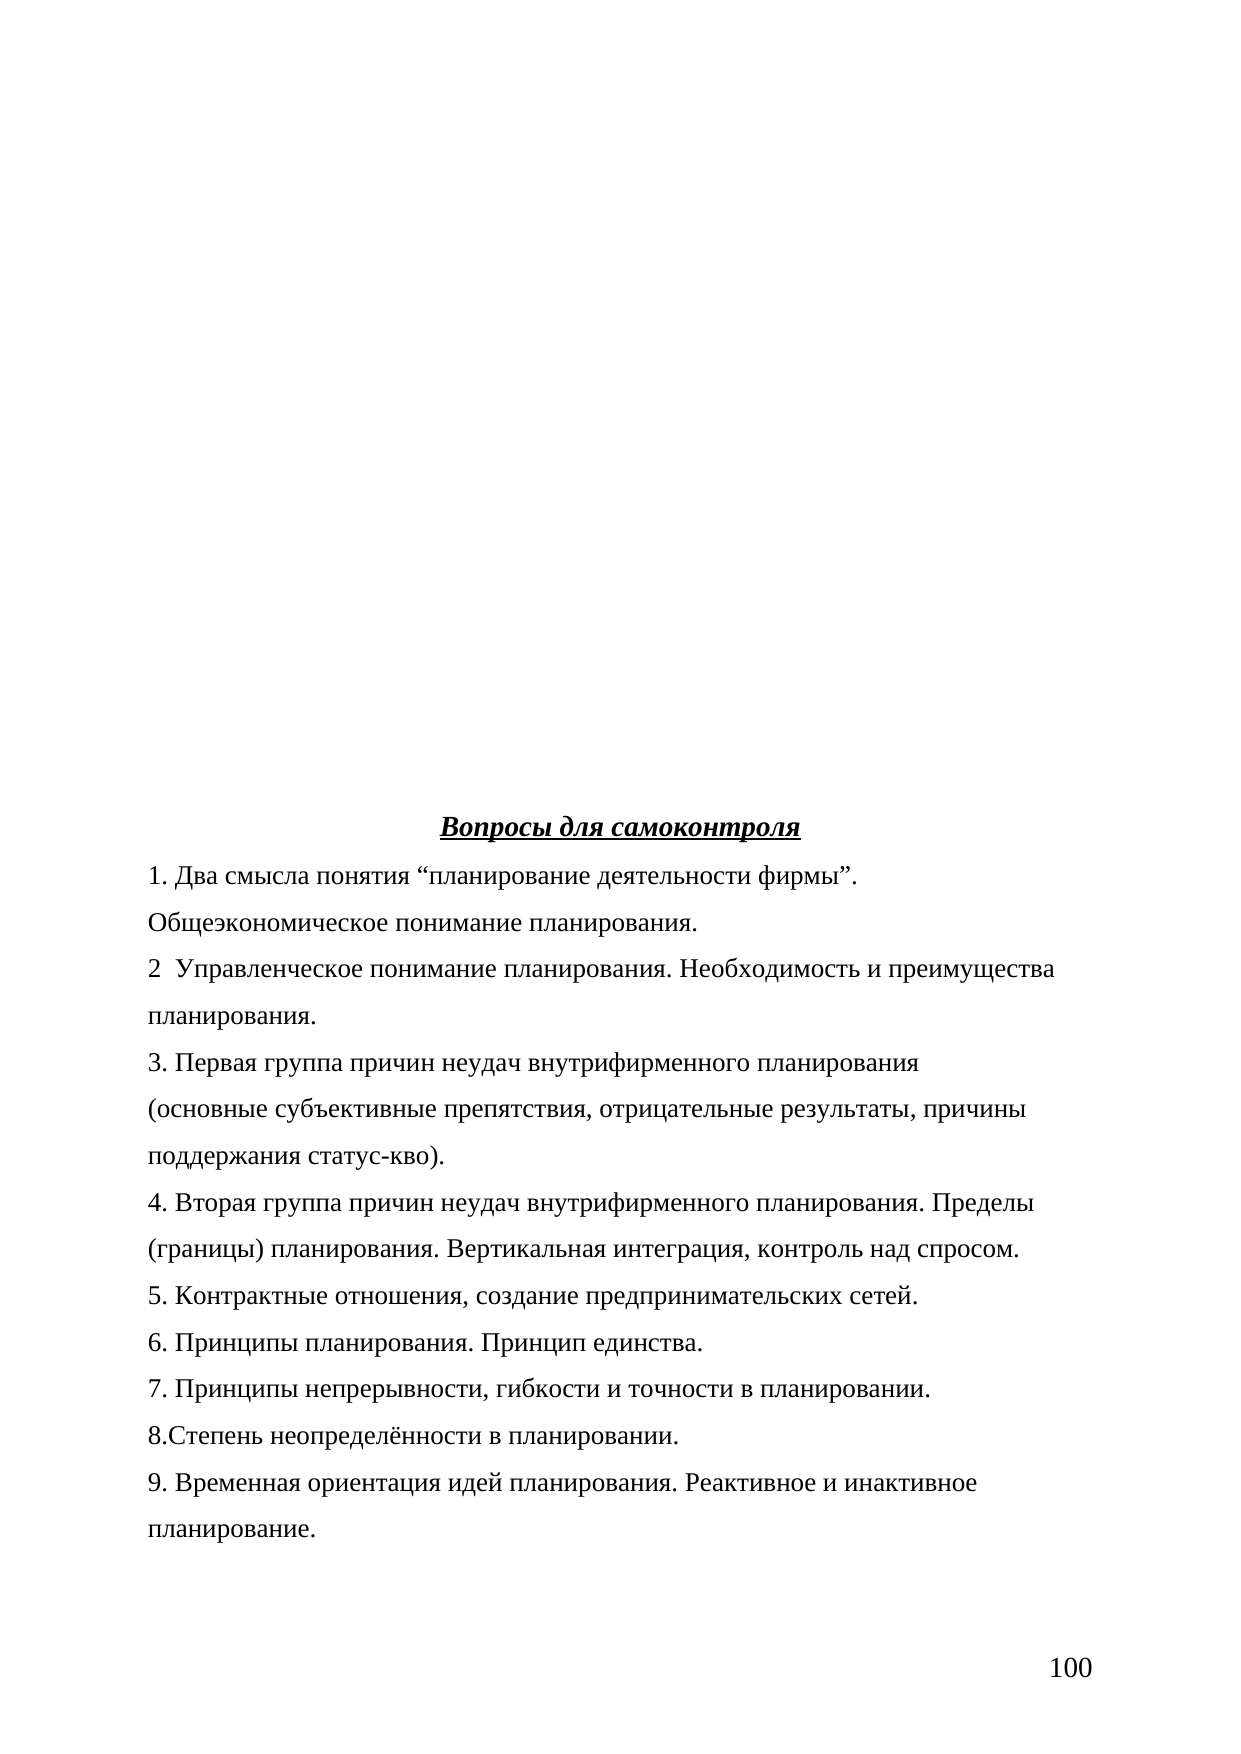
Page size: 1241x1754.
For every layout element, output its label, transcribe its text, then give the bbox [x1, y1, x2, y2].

text Вопросы для самоконтроля [148, 809, 1092, 842]
text 9. Временная ориентация идей планирования. Реактивное и инактивное планирование. [148, 1466, 1092, 1544]
text 3. Первая группа причин неудач внутрифирменного планирования (основные субъективные препятствия, отрицательные результаты, причины поддержания статус-кво). [148, 1046, 1092, 1170]
text 6. Принципы планирования. Принцип единства. [148, 1326, 1092, 1357]
text 5. Контрактные отношения, создание предпринимательских сетей. [148, 1279, 1092, 1310]
text 1. Два смысла понятия “планирование деятельности фирмы”. Общеэкономическое понимание планирования. [148, 859, 1092, 937]
text 2 Управленческое понимание планирования. Необходимость и преимущества планирования. [148, 953, 1092, 1030]
text 8.Степень неопределённости в планировании. [148, 1419, 1092, 1450]
text 4. Вторая группа причин неудач внутрифирменного планирования. Пределы (границы) планирования. Вертикальная интеграция, контроль над спросом. [148, 1186, 1092, 1264]
text 7. Принципы непрерывности, гибкости и точности в планировании. [148, 1373, 1092, 1404]
